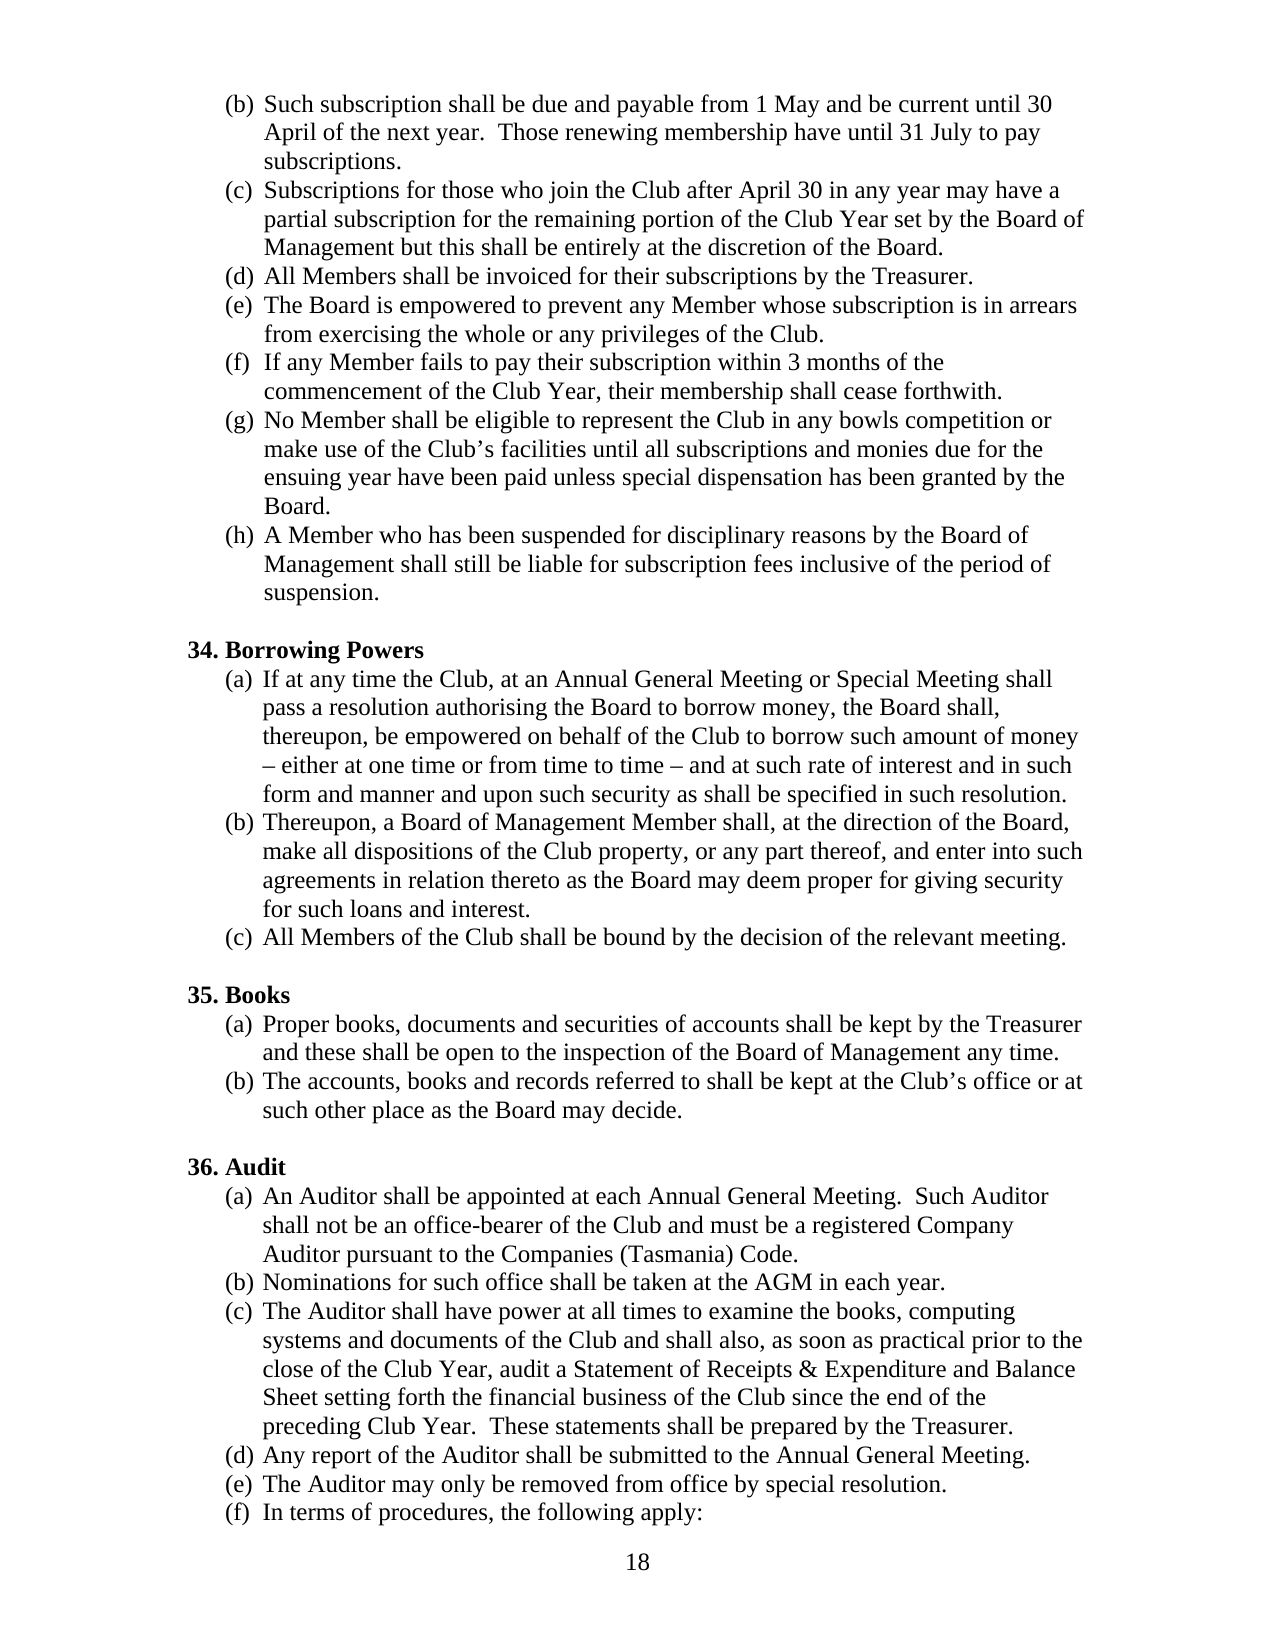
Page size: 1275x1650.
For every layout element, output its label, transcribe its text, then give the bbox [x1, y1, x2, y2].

list The Auditor shall have power at all times to examine the books, computing systems and documents of the Club and shall also, as soon as practical prior to the close of the Club Year, audit a Statement of Receipts & Expenditure and Balance Sheet setting forth the financial business of the Club since the end of the preceding Club Year. These statements shall be prepared by the Treasurer. [225, 1296, 1088, 1440]
list An Auditor shall be appointed at each Annual General Meeting. Such Auditor shall not be an office-bearer of the Club and must be a registered Company Auditor pursuant to the Companies (Tasmania) Code. [225, 1181, 1088, 1267]
list Such subscription shall be due and payable from 1 May and be current until 30 April of the next year. Those renewing membership have until 31 July to pay subscriptions. [225, 89, 1088, 175]
list Thereupon, a Board of Management Member shall, at the direction of the Board, make all dispositions of the Club property, or any part thereof, and enter into such agreements in relation thereto as the Board may deem proper for giving security for such loans and interest. [225, 807, 1088, 922]
list Proper books, documents and securities of accounts shall be kept by the Treasurer and these shall be open to the inspection of the Board of Management any time. [225, 1009, 1088, 1066]
list If at any time the Club, at an Annual General Meeting or Special Meeting shall pass a resolution authorising the Board to borrow money, the Board shall, thereupon, be empowered on behalf of the Club to borrow such amount of money – either at one time or from time to time – and at such rate of interest and in such form and manner and upon such security as shall be specified in such resolution. [225, 664, 1088, 807]
list All Members of the Club shall be bound by the decision of the relevant meeting. [225, 922, 1088, 951]
list The Board is empowered to prevent any Member whose subscription is in arrears from exercising the whole or any privileges of the Club. [225, 290, 1088, 347]
list A Member who has been suspended for disciplinary reasons by the Board of Management shall still be liable for subscription fees inclusive of the period of suspension. [225, 520, 1088, 606]
list The accounts, books and records referred to shall be kept at the Club’s office or at such other place as the Board may decide. [225, 1066, 1088, 1124]
list The Auditor may only be removed from office by special resolution. [225, 1469, 1088, 1497]
list Subscriptions for those who join the Club after April 30 in any year may have a partial subscription for the remaining portion of the Club Year set by the Board of Management but this shall be entirely at the discretion of the Board. [225, 175, 1088, 261]
list Any report of the Auditor shall be submitted to the Annual General Meeting. [225, 1440, 1088, 1469]
list All Members shall be invoiced for their subscriptions by the Treasurer. [225, 261, 1088, 290]
list If any Member fails to pay their subscription within 3 months of the commencement of the Club Year, their membership shall cease forthwith. [225, 347, 1088, 405]
list In terms of procedures, the following apply: [225, 1497, 1088, 1526]
text 35. Books [187, 980, 1088, 1009]
text 34. Borrowing Powers [187, 635, 1088, 664]
text 36. Audit [187, 1152, 1088, 1181]
list No Member shall be eligible to represent the Club in any bowls competition or make use of the Club’s facilities until all subscriptions and monies due for the ensuing year have been paid unless special dispensation has been granted by the Board. [225, 405, 1088, 520]
list Nominations for such office shall be taken at the AGM in each year. [225, 1267, 1088, 1296]
